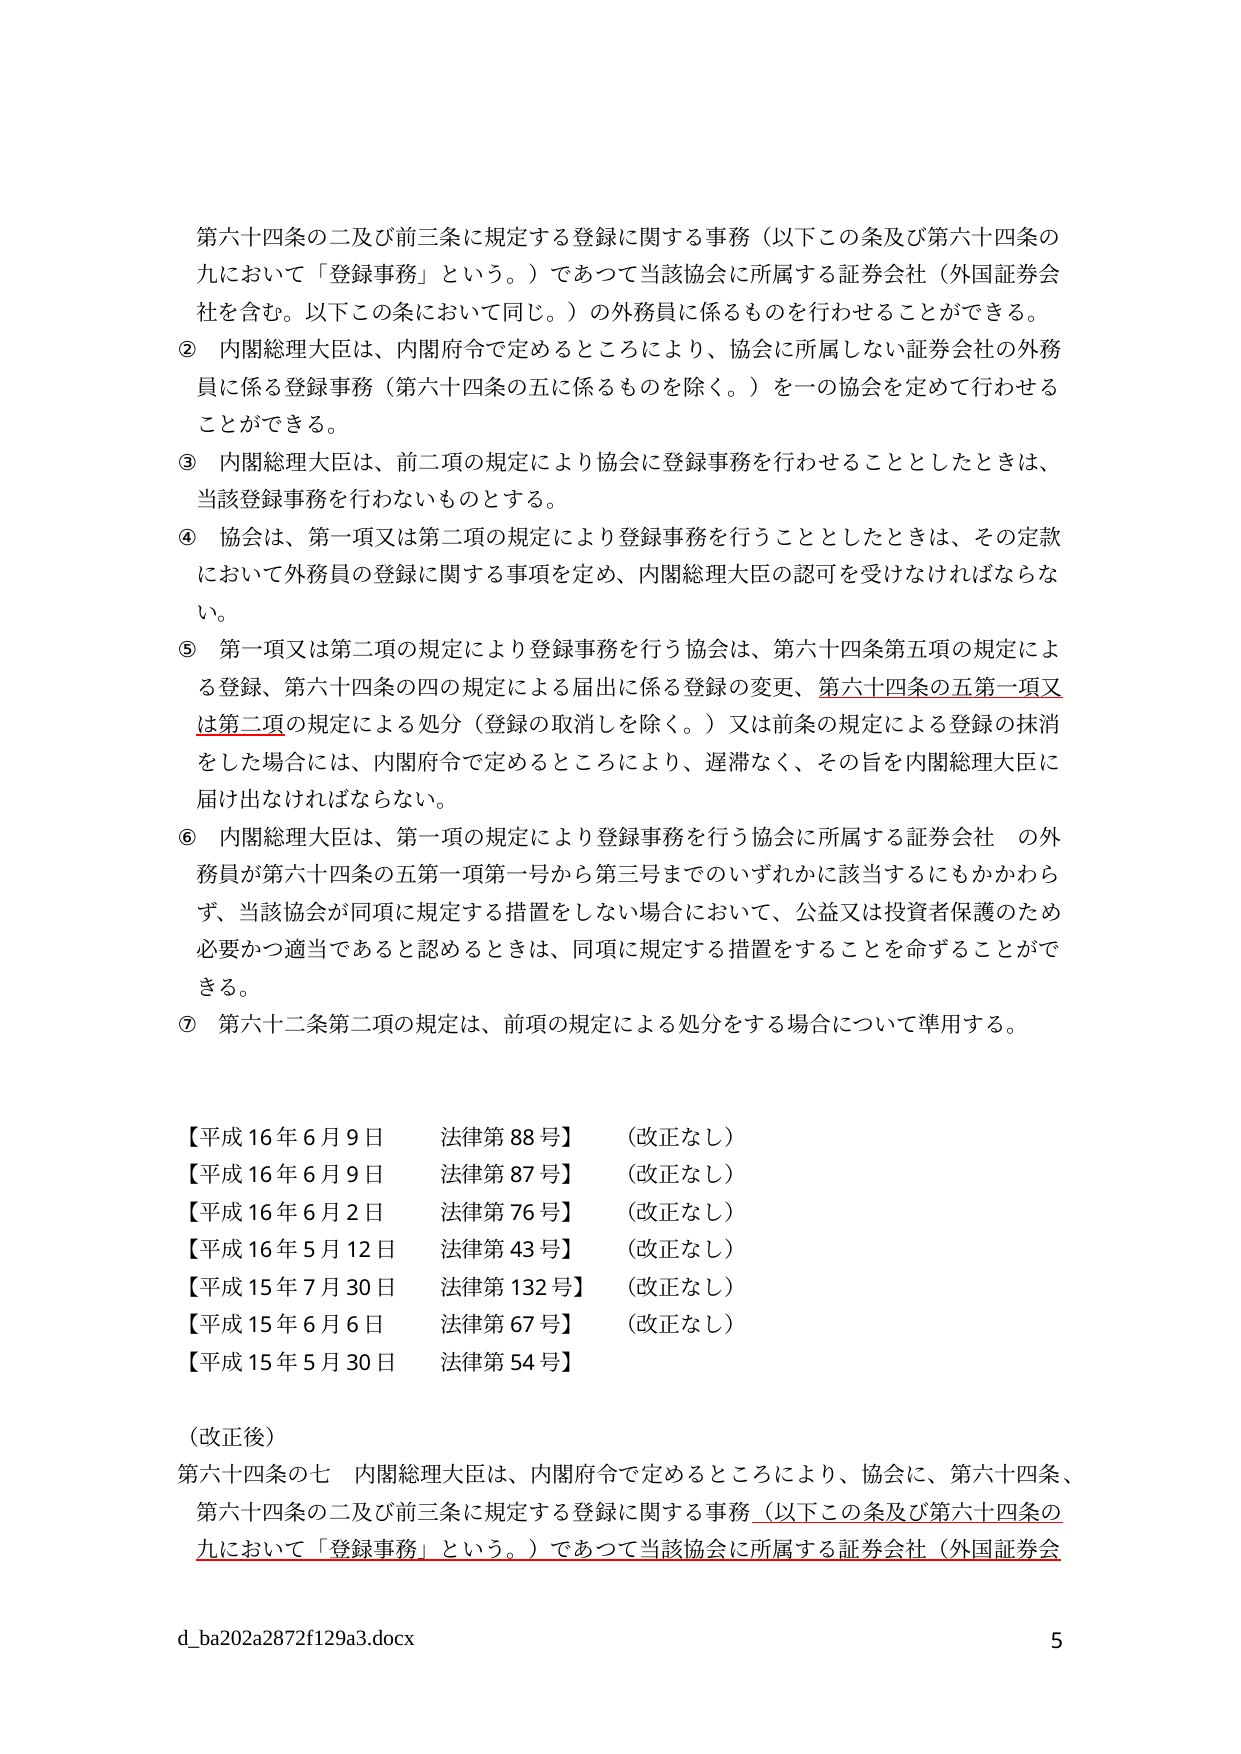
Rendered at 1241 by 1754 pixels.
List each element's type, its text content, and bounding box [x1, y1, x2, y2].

text ⑥ 内閣総理大臣は、第一項の規定により登録事務を行う協会に所属する証券会社 の外務員が第六十四条の五第一項第一号から第三号までのいずれかに該当するにもかかわらず、当該協会が同項に規定する措置をしない場合において、公益又は投資者保護のため必要かつ適当であると認めるときは、同項に規定する措置をすることを命ずることができる。 [177, 817, 1063, 1004]
text ⑤ 第一項又は第二項の規定により登録事務を行う協会は、第六十四条第五項の規定による登録、第六十四条の四の規定による届出に係る登録の変更、第六十四条の五第一項又は第二項の規定による処分（登録の取消しを除く。）又は前条の規定による登録の抹消をした場合には、内閣府令で定めるところにより、遅滞なく、その旨を内閣総理大臣に届け出なければならない。 [177, 629, 1063, 817]
text 【平成15年6月6日 法律第67号】 （改正なし） [177, 1304, 1063, 1342]
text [177, 1454, 1063, 1567]
text 【平成15年7月30日 法律第132号】 （改正なし） [177, 1267, 1063, 1304]
text 【平成15年5月30日 法律第54号】 [177, 1342, 1063, 1379]
text 【平成16年6月9日 法律第87号】 （改正なし） [177, 1154, 1063, 1192]
text ③ 内閣総理大臣は、前二項の規定により協会に登録事務を行わせることとしたときは、当該登録事務を行わないものとする。 [177, 442, 1063, 517]
text ④ 協会は、第一項又は第二項の規定により登録事務を行うこととしたときは、その定款において外務員の登録に関する事項を定め、内閣総理大臣の認可を受けなければならない。 [177, 517, 1063, 629]
text ⑦ 第六十二条第二項の規定は、前項の規定による処分をする場合について準用する。 [177, 1004, 1063, 1042]
text ② 内閣総理大臣は、内閣府令で定めるところにより、協会に所属しない証券会社の外務員に係る登録事務（第六十四条の五に係るものを除く。）を一の協会を定めて行わせることができる。 [177, 329, 1063, 442]
text 【平成16年6月2日 法律第76号】 （改正なし） [177, 1192, 1063, 1229]
text （改正後） [177, 1417, 1063, 1454]
text 【平成16年5月12日 法律第43号】 （改正なし） [177, 1229, 1063, 1267]
text 【平成16年6月9日 法律第88号】 （改正なし） [177, 1117, 1063, 1154]
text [177, 217, 1063, 329]
